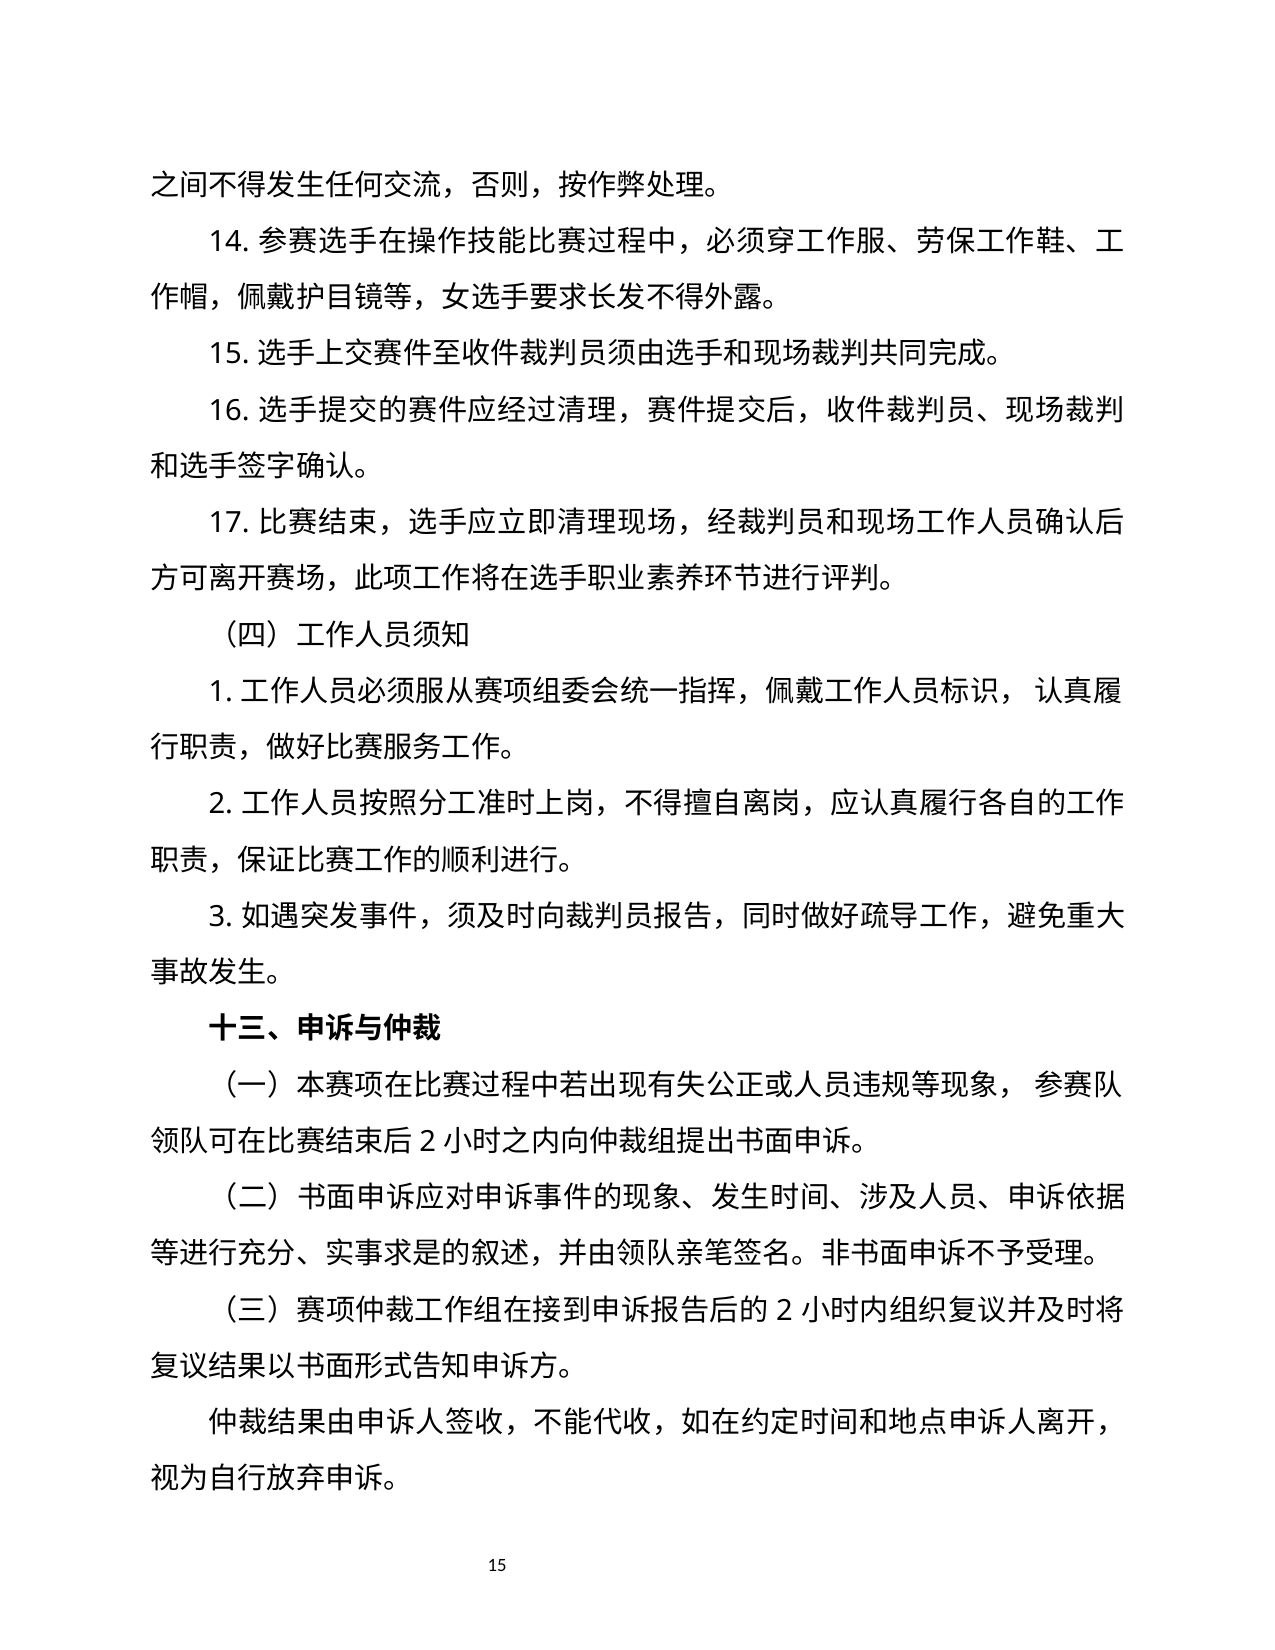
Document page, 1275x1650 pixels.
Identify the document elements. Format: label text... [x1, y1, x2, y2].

text 15. 选手上交赛件至收件裁判员须由选手和现场裁判共同完成。 [150, 319, 1125, 375]
text （四）工作人员须知 [150, 600, 1125, 656]
text 2. 工作人员按照分工准时上岗，不得擅自离岗，应认真履行各自的工作职责，保证比赛工作的顺利进行。 [150, 769, 1125, 881]
text 仲裁结果由申诉人签收，不能代收，如在约定时间和地点申诉人离开，视为自行放弃申诉。 [150, 1387, 1125, 1500]
text 16. 选手提交的赛件应经过清理，赛件提交后，收件裁判员、现场裁判和选手签字确认。 [150, 375, 1125, 487]
text 3. 如遇突发事件，须及时向裁判员报告，同时做好疏导工作，避免重大事故发生。 [150, 881, 1125, 994]
text 1. 工作人员必须服从赛项组委会统一指挥，佩戴工作人员标识， 认真履行职责，做好比赛服务工作。 [150, 656, 1125, 769]
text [150, 150, 1125, 206]
text 14. 参赛选手在操作技能比赛过程中，必须穿工作服、劳保工作鞋、工作帽，佩戴护目镜等，女选手要求长发不得外露。 [150, 206, 1125, 319]
text （一）本赛项在比赛过程中若出现有失公正或人员违规等现象， 参赛队领队可在比赛结束后 2 小时之内向仲裁组提出书面申诉。 [150, 1050, 1125, 1162]
text 17. 比赛结束，选手应立即清理现场，经裁判员和现场工作人员确认后方可离开赛场，此项工作将在选手职业素养环节进行评判。 [150, 487, 1125, 600]
text （三）赛项仲裁工作组在接到申诉报告后的 2 小时内组织复议并及时将复议结果以书面形式告知申诉方。 [150, 1275, 1125, 1387]
text （二）书面申诉应对申诉事件的现象、发生时间、涉及人员、申诉依据等进行充分、实事求是的叙述，并由领队亲笔签名。非书面申诉不予受理。 [150, 1162, 1125, 1275]
text 十三、申诉与仲裁 [150, 994, 1125, 1050]
